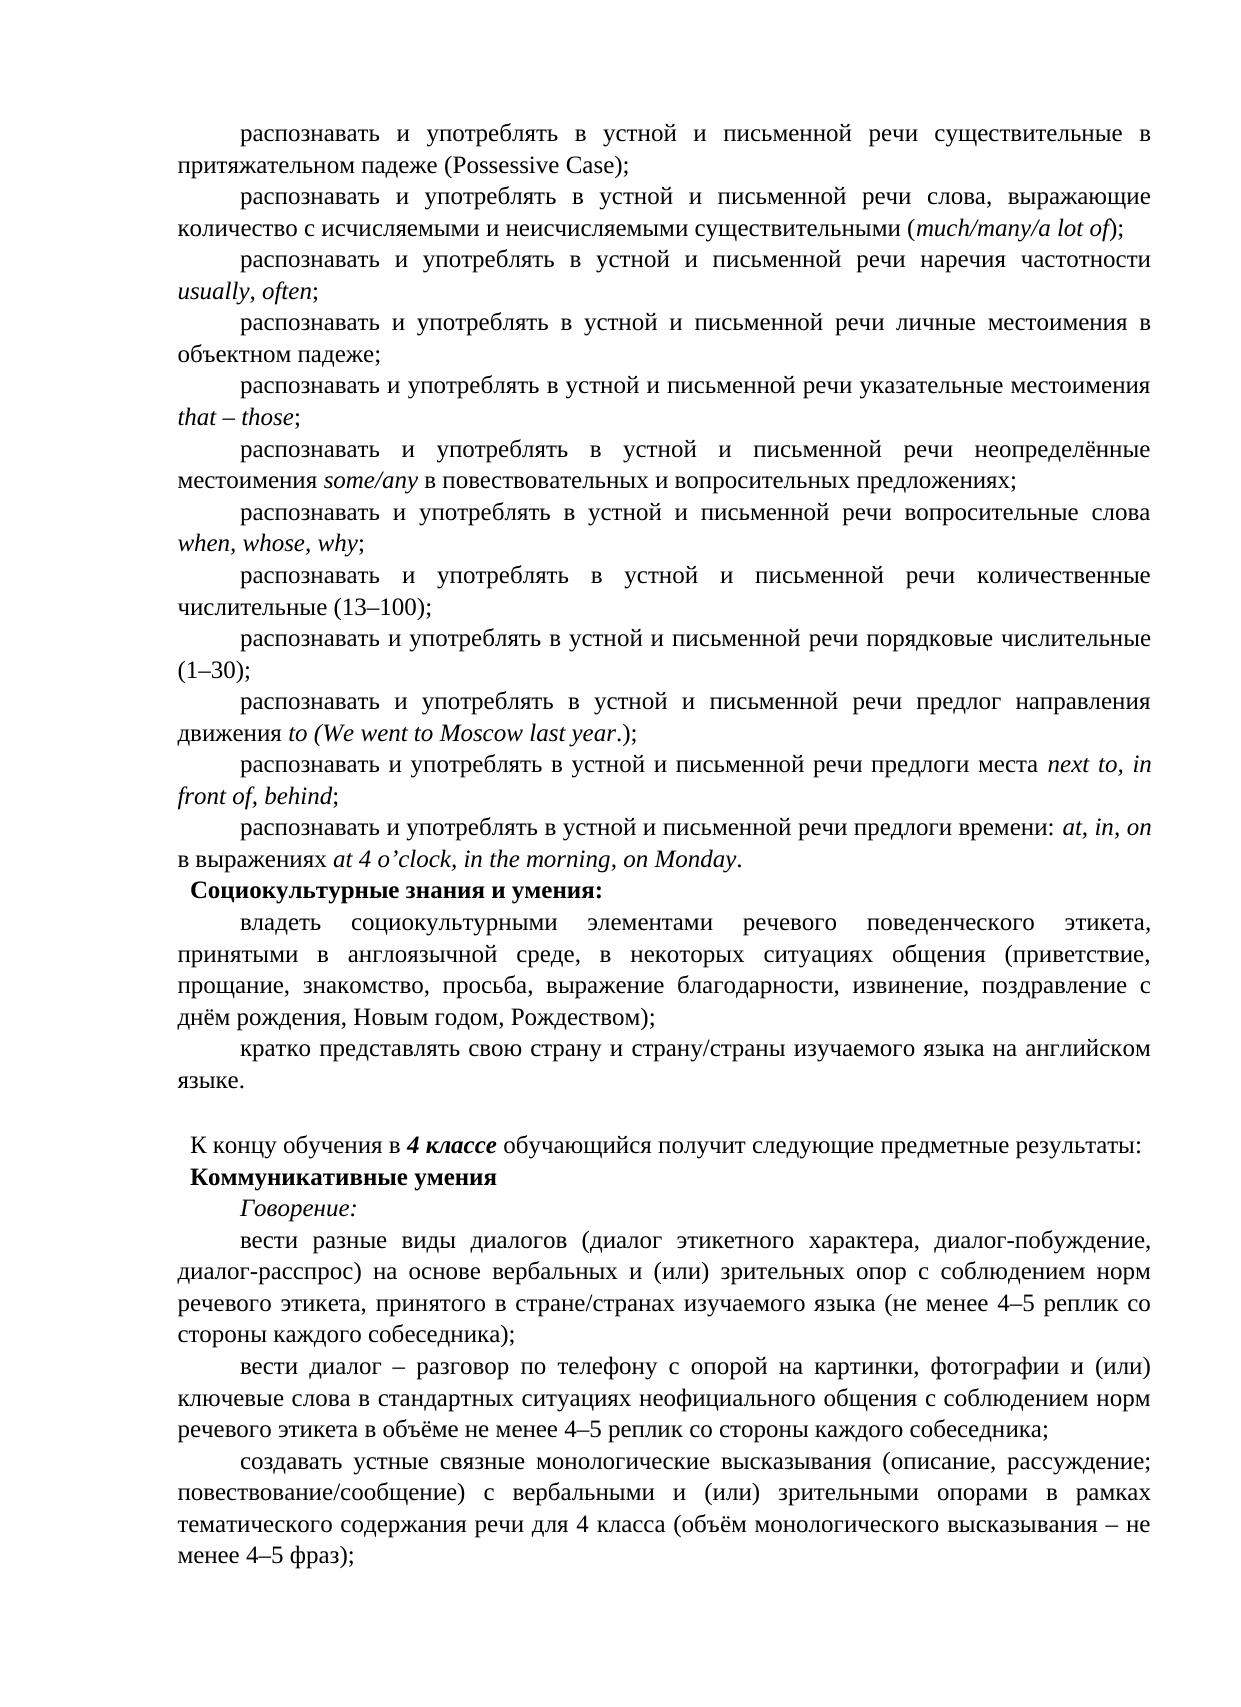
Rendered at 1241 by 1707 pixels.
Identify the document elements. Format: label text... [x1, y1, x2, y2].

text Говорение: [177, 1193, 1152, 1222]
text распознавать и употреблять в устной и письменной речи слова, выражающие количество с исчисляемыми и неисчисляемыми существительными (much/many/a lot of); [177, 181, 1152, 242]
text вести разные виды диалогов (диалог этикетного характера, диалог-побуждение, диалог-расспрос) на основе вербальных и (или) зрительных опор с соблюдением норм речевого этикета, принятого в стране/странах изучаемого языка (не менее 4–5 реплик со стороны каждого собеседника); [177, 1225, 1152, 1348]
text Социокультурные знания и умения: [190, 876, 1152, 904]
text вести диалог – разговор по телефону с опорой на картинки, фотографии и (или) ключевые слова в стандартных ситуациях неофициального общения с соблюдением норм речевого этикета в объёме не менее 4–5 реплик со стороны каждого собеседника; [177, 1351, 1152, 1443]
text распознавать и употреблять в устной и письменной речи количественные числительные (13–100); [177, 560, 1152, 620]
text К концу обучения в 4 классе обучающийся получит следующие предметные результаты: [190, 1130, 1152, 1159]
text распознавать и употреблять в устной и письменной речи наречия частотности usually, often; [177, 244, 1152, 305]
text распознавать и употреблять в устной и письменной речи существительные в притяжательном падеже (Possessive Case); [177, 118, 1152, 178]
text распознавать и употреблять в устной и письменной речи порядковые числительные (1–30); [177, 623, 1152, 683]
text кратко представлять свою страну и страну/страны изучаемого языка на английском языке. [177, 1033, 1152, 1094]
text создавать устные связные монологические высказывания (описание, рассуждение; повествование/сообщение) с вербальными и (или) зрительными опорами в рамках тематического содержания речи для 4 класса (объём монологического высказывания – не менее 4–5 фраз); [177, 1446, 1152, 1569]
text распознавать и употреблять в устной и письменной речи вопросительные слова when, whose, why; [177, 497, 1152, 557]
text Коммуникативные умения [190, 1162, 1152, 1190]
text распознавать и употреблять в устной и письменной речи личные местоимения в объектном падеже; [177, 307, 1152, 368]
text владеть социокультурными элементами речевого поведенческого этикета, принятыми в англоязычной среде, в некоторых ситуациях общения (приветствие, прощание, знакомство, просьба, выражение благодарности, извинение, поздравление с днём рождения, Новым годом, Рождеством); [177, 907, 1152, 1031]
text распознавать и употреблять в устной и письменной речи неопределённые местоимения some/any в повествовательных и вопросительных предложениях; [177, 434, 1152, 494]
text распознавать и употреблять в устной и письменной речи указательные местоимения that – those; [177, 371, 1152, 431]
text распознавать и употреблять в устной и письменной речи предлоги времени: at, in, on в выражениях at 4 o’clock, in the morning, on Monday. [177, 812, 1152, 873]
text распознавать и употреблять в устной и письменной речи предлоги места next to, in front of, behind; [177, 749, 1152, 810]
text распознавать и употреблять в устной и письменной речи предлог направления движения to (We went to Moscow last year.); [177, 686, 1152, 747]
